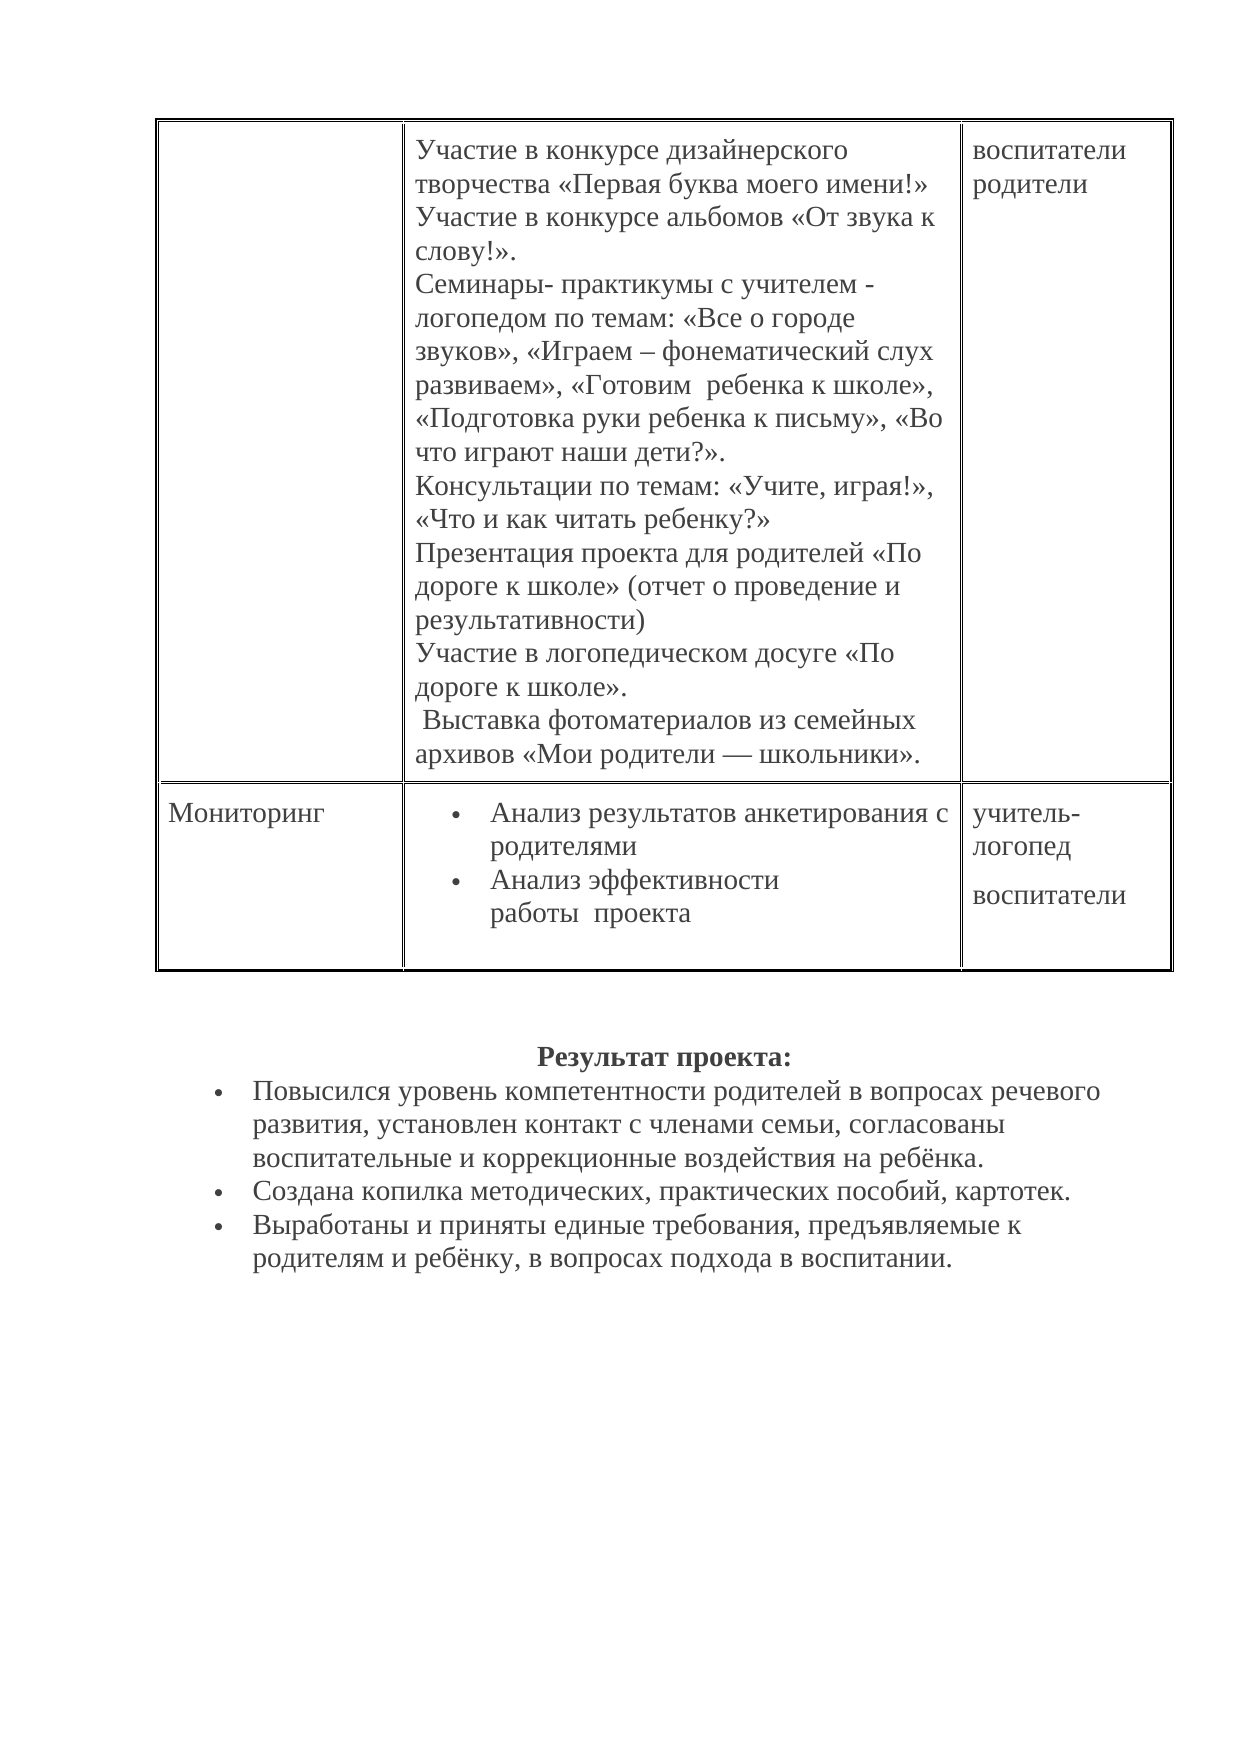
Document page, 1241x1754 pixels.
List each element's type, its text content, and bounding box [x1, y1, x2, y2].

list Повысился уровень компетентности родителей в вопросах речевого развития, установлен контакт с членами семьи, согласованы воспитательные и коррекционные воздействия на ребёнка. [215, 1073, 1152, 1173]
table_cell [404, 122, 961, 781]
text Результат проекта: [177, 1039, 1152, 1073]
table_cell Мониторинг [157, 781, 404, 969]
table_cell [961, 122, 1170, 781]
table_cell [159, 122, 404, 781]
list Выработаны и приняты единые требования, предъявляемые к родителям и ребёнку, в вопросах подхода в воспитании. [215, 1207, 1152, 1274]
table_cell учитель-логопед воспитатели [961, 781, 1172, 969]
list Создана копилка методических, практических пособий, картотек. [215, 1173, 1152, 1207]
table_cell Анализ результатов анкетирования с родителями Анализ эффективности работы проекта [404, 784, 961, 969]
